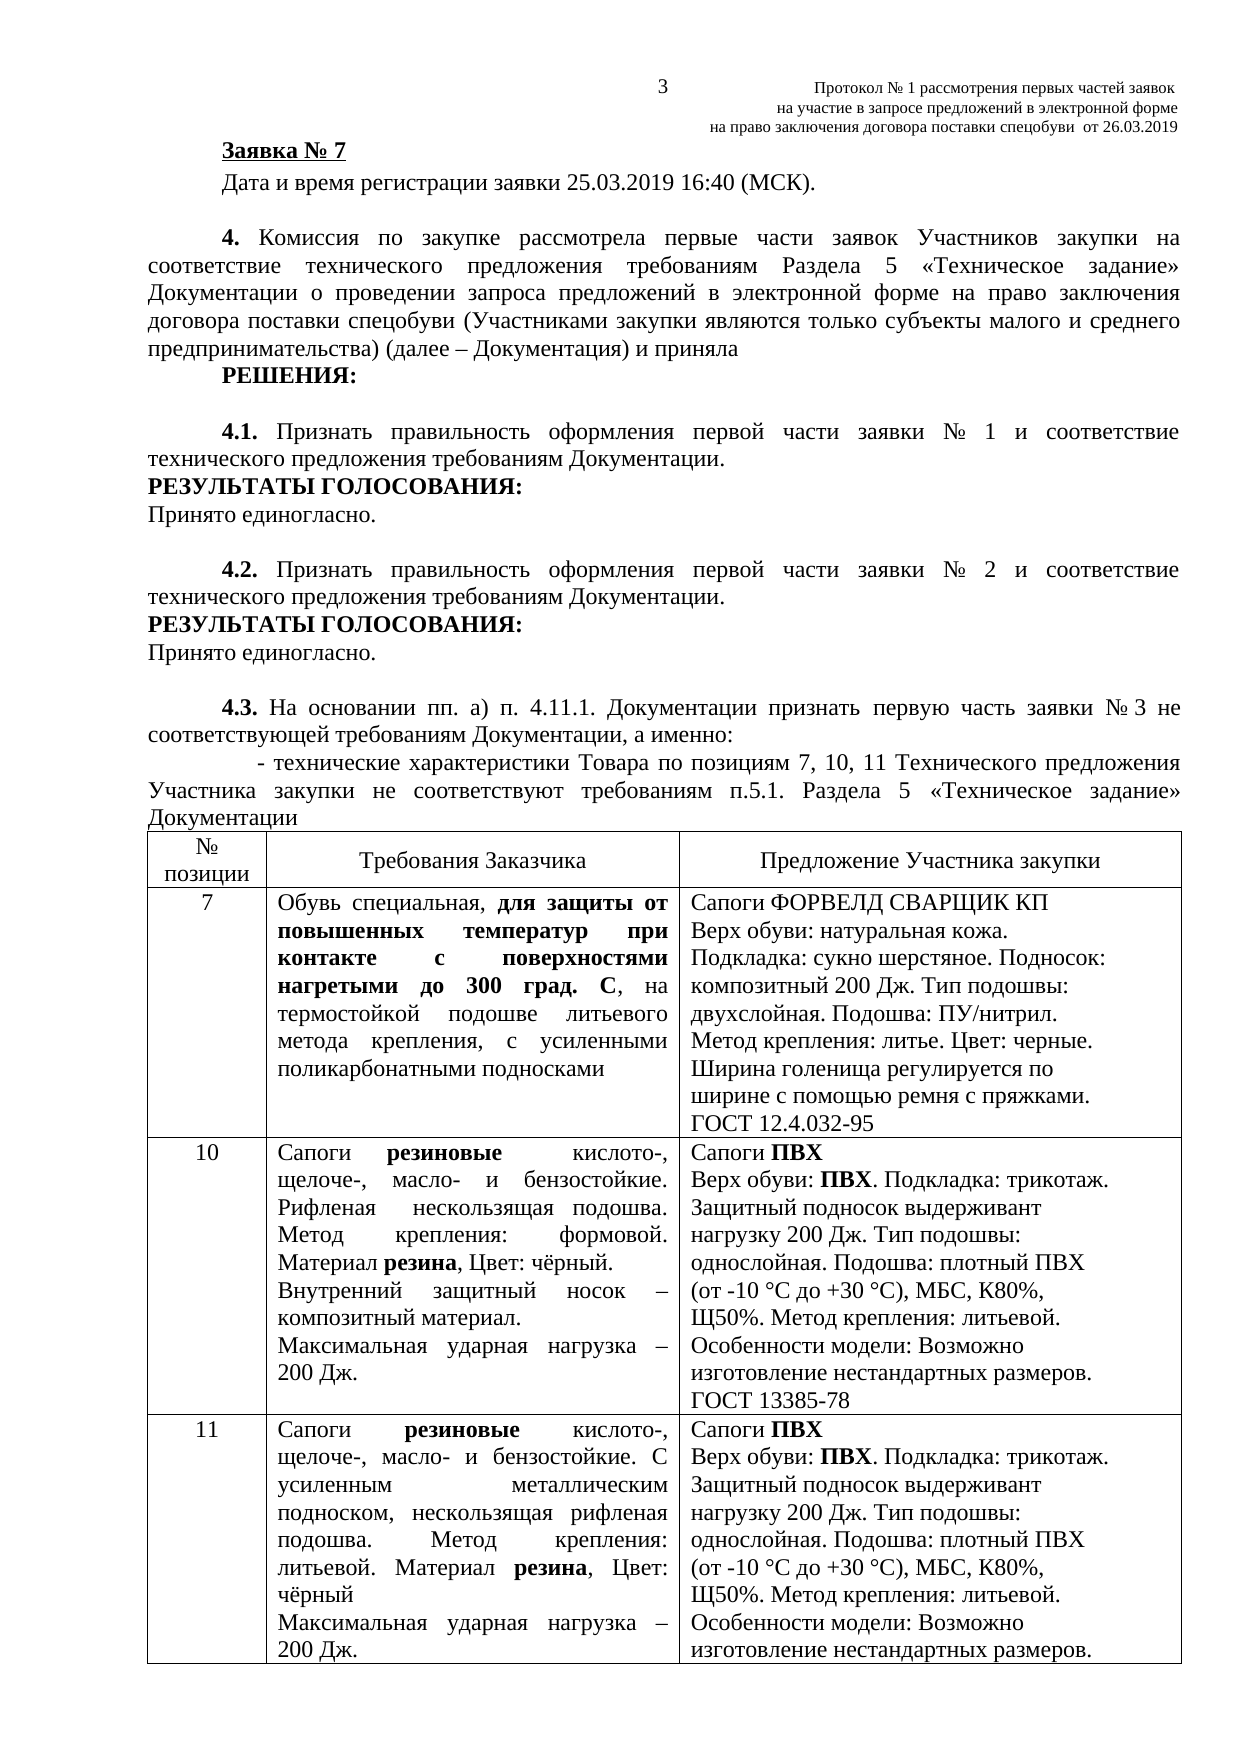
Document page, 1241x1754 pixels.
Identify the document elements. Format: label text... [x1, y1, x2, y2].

text Принято единогласно. [148, 638, 1181, 665]
table_cell 10 [148, 1138, 266, 1414]
text 4.2. Признать правильность оформления первой части заявки № 2 и соответствие технического предложения требованиям Документации. [148, 555, 1181, 610]
table_header Предложение Участника закупки [680, 832, 1181, 887]
table_cell Сапоги резиновые кислото-, щелоче-, масло- и бензостойкие. Рифленая нескользящая подошва. Метод крепления: формовой. Материал резина, Цвет: чёрный. Внутренний защитный носок – композитный материал. Максимальная ударная нагрузка – 200 Дж. [267, 1138, 679, 1414]
text РЕЗУЛЬТАТЫ ГОЛОСОВАНИЯ: [148, 610, 1181, 638]
text 4.1. Признать правильность оформления первой части заявки № 1 и соответствие технического предложения требованиям Документации. [148, 417, 1181, 472]
text Принято единогласно. [148, 499, 1181, 527]
text - технические характеристики Товара по позициям 7, 10, 11 Технического предложения Участника закупки не соответствуют требованиям п.5.1. Раздела 5 «Техническое задание» Документации [148, 748, 1181, 831]
text РЕШЕНИЯ: [148, 361, 1181, 389]
text 4.3. На основании пп. а) п. 4.11.1. Документации признать первую часть заявки № 3 не соответствующей требованиям Документации, а именно: [148, 693, 1181, 748]
table_header Требования Заказчика [267, 832, 679, 887]
text РЕЗУЛЬТАТЫ ГОЛОСОВАНИЯ: [148, 472, 1181, 499]
table_cell 11 [148, 1415, 266, 1663]
subtitle Заявка № 7 [148, 136, 1181, 164]
text Дата и время регистрации заявки 25.03.2019 16:40 (МСК). [148, 168, 1181, 196]
table_cell Обувь специальная, для защиты от повышенных температур при контакте с поверхностями нагретыми до 300 град. С, на термостойкой подошве литьевого метода крепления, с усиленными поликарбонатными подносками [267, 888, 679, 1137]
table_cell 7 [148, 888, 266, 1137]
table_cell Сапоги ФОРВЕЛД СВАРЩИК КП Верх обуви: натуральная кожа. Подкладка: сукно шерстяное. Подносок: композитный 200 Дж. Тип подошвы: двухслойная. Подошва: ПУ/нитрил. Метод крепления: литье. Цвет: черные. Ширина голенища регулируется по ширине с помощью ремня с пряжками. ГОСТ 12.4.032-95 [680, 888, 1181, 1137]
table_header № позиции [148, 832, 266, 887]
text 4. Комиссия по закупке рассмотрела первые части заявок Участников закупки на соответствие технического предложения требованиям Раздела 5 «Техническое задание» Документации о проведении запроса предложений в электронной форме на право заключения договора поставки спецобуви (Участниками закупки являются только субъекты малого и среднего предпринимательства) (далее – Документация) и приняла [148, 223, 1181, 361]
